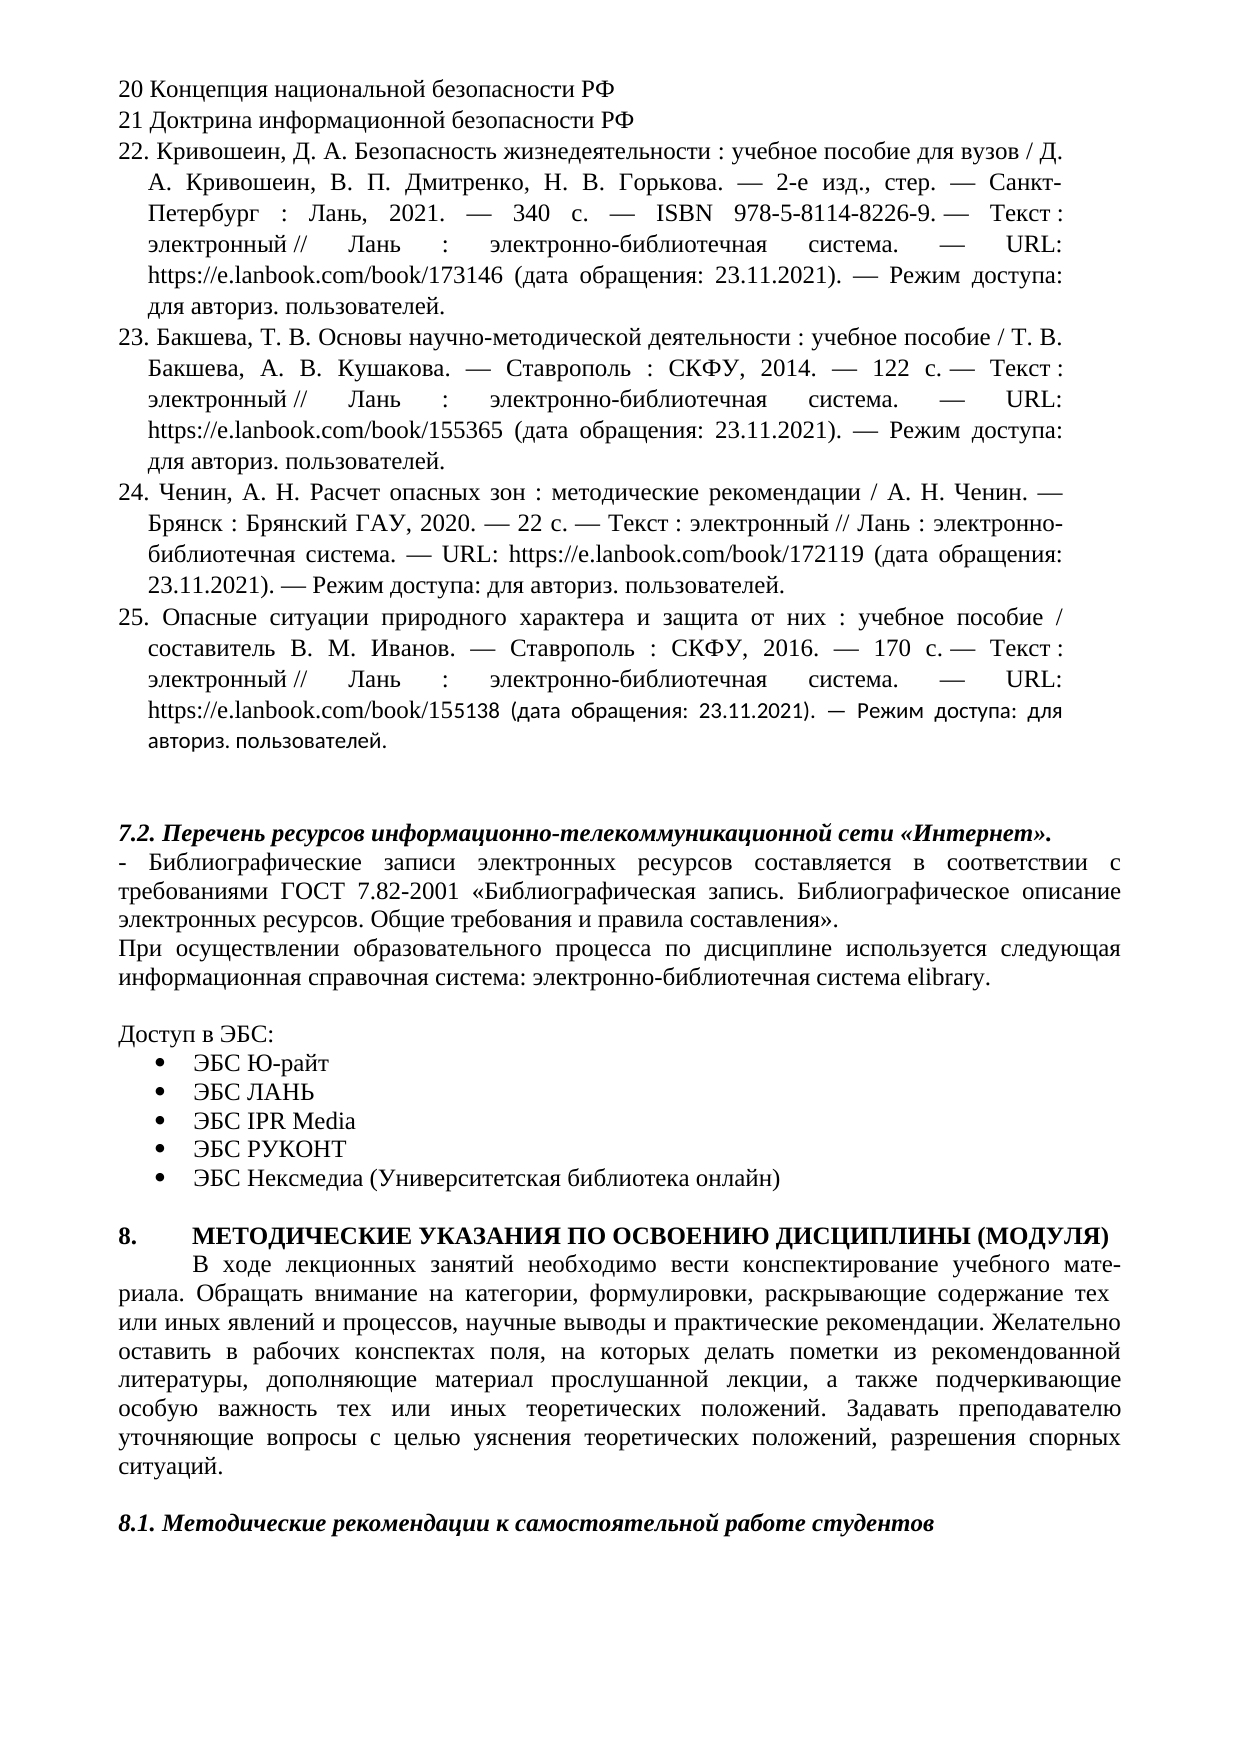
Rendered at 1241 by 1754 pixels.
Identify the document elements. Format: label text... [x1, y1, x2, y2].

text Доступ в ЭБС: [118, 1019, 1122, 1048]
text При осуществлении образовательного процесса по дисциплине используется следующая информационная справочная система: электронно-библиотечная система elibrary. [118, 933, 1122, 991]
list ЭБС IPR Media [156, 1106, 1122, 1134]
list ЭБС Ю-райт [156, 1048, 1122, 1077]
text 25. Опасные ситуации природного характера и защита от них : учебное пособие / составитель В. М. Иванов. — Ставрополь : СКФУ, 2016. — 170 с. — Текст : электронный // Лань : электронно-библиотечная система. — URL: https://e.lanbook.com/book/155138 (дата обращения: 23.11.2021). — Режим доступа: для авториз. пользователей. [118, 602, 1063, 754]
text 23. Бакшева, Т. В. Основы научно-методической деятельности : учебное пособие / Т. В. Бакшева, А. В. Кушакова. — Ставрополь : СКФУ, 2014. — 122 с. — Текст : электронный // Лань : электронно-библиотечная система. — URL: https://e.lanbook.com/book/155365 (дата обращения: 23.11.2021). — Режим доступа: для авториз. пользователей. [118, 322, 1063, 475]
text 20 Концепция национальной безопасности РФ [118, 74, 1063, 103]
text 8. МЕТОДИЧЕСКИЕ УКАЗАНИЯ ПО ОСВОЕНИЮ ДИСЦИПЛИНЫ (МОДУЛЯ) [118, 1221, 1122, 1249]
text 21 Доктрина информационной безопасности РФ [118, 105, 1063, 134]
text 8.1. Методические рекомендации к самостоятельной работе студентов [118, 1508, 1122, 1537]
text 7.2. Перечень ресурсов информационно-телекоммуникационной сети «Интернет». [118, 818, 1122, 847]
list ЭБС ЛАНЬ [156, 1077, 1122, 1106]
list ЭБС Нексмедиа (Университетская библиотека онлайн) [156, 1163, 1122, 1192]
text - Библиографические записи электронных ресурсов составляется в соответствии с требованиями ГОСТ 7.82-2001 «Библиографическая запись. Библиографическое описание электронных ресурсов. Общие требования и правила составления». [118, 847, 1122, 933]
text В ходе лекционных занятий необходимо вести конспектирование учебного мате- риала. Обращать внимание на категории, формулировки, раскрывающие содержание тех или иных явлений и процессов, научные выводы и практические рекомендации. Желательно оставить в рабочих конспектах поля, на которых делать пометки из рекомендованной литературы, дополняющие материал прослушанной лекции, а также подчеркивающие особую важность тех или иных теоретических положений. Задавать преподавателю уточняющие вопросы с целью уяснения теоретических положений, разрешения спорных ситуаций. [118, 1249, 1122, 1479]
text 22. Кривошеин, Д. А. Безопасность жизнедеятельности : учебное пособие для вузов / Д. А. Кривошеин, В. П. Дмитренко, Н. В. Горькова. — 2-е изд., стер. — Санкт-Петербург : Лань, 2021. — 340 с. — ISBN 978-5-8114-8226-9. — Текст : электронный // Лань : электронно-библиотечная система. — URL: https://e.lanbook.com/book/173146 (дата обращения: 23.11.2021). — Режим доступа: для авториз. пользователей. [118, 136, 1063, 320]
list ЭБС РУКОНТ [156, 1134, 1122, 1163]
text 24. Ченин, А. Н. Расчет опасных зон : методические рекомендации / А. Н. Ченин. — Брянск : Брянский ГАУ, 2020. — 22 с. — Текст : электронный // Лань : электронно-библиотечная система. — URL: https://e.lanbook.com/book/172119 (дата обращения: 23.11.2021). — Режим доступа: для авториз. пользователей. [118, 477, 1063, 599]
